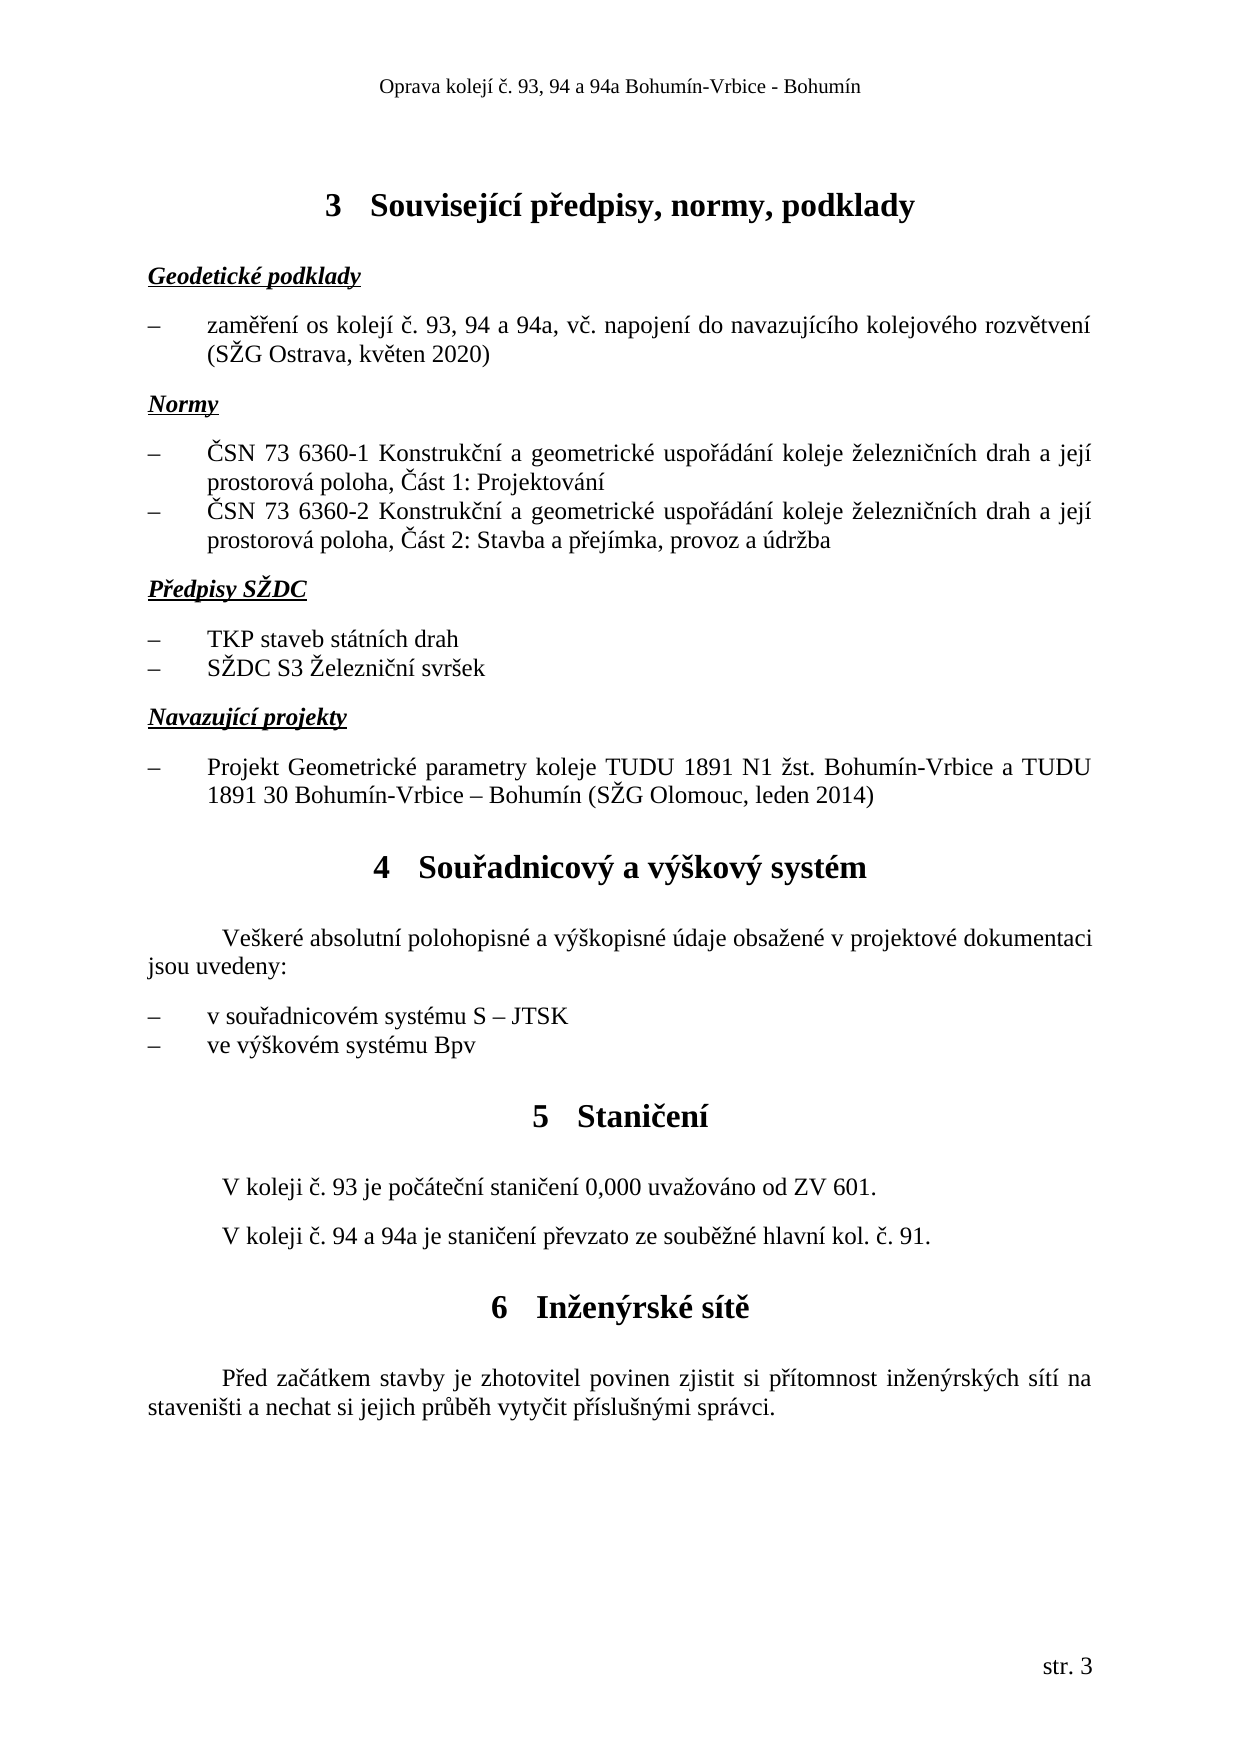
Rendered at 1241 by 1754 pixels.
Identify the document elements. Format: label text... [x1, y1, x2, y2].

text Před začátkem stavby je zhotovitel povinen zjistit si přítomnost inženýrských sítí na staveništi a nechat si jejich průběh vytyčit příslušnými správci. [148, 1363, 1092, 1421]
subtitle Souřadnicový a výškový systém [148, 847, 1092, 885]
list ČSN 73 6360-1 Konstrukční a geometrické uspořádání koleje železničních drah a její prostorová poloha, Část 1: Projektování [148, 438, 1092, 496]
text Předpisy SŽDC [148, 574, 1092, 603]
list SŽDC S3 Železniční svršek [148, 653, 1092, 681]
text Navazující projekty [148, 702, 1092, 731]
text Veškeré absolutní polohopisné a výškopisné údaje obsažené v projektové dokumentaci jsou uvedeny: [148, 923, 1092, 980]
list Projekt Geometrické parametry koleje TUDU 1891 N1 žst. Bohumín-Vrbice a TUDU 1891 30 Bohumín-Vrbice – Bohumín (SŽG Olomouc, leden 2014) [148, 752, 1092, 809]
text Geodetické podklady [148, 261, 1092, 290]
list ve výškovém systému Bpv [148, 1030, 1092, 1058]
subtitle Související předpisy, normy, podklady [148, 185, 1092, 223]
text V koleji č. 93 je počáteční staničení 0,000 uvažováno od ZV 601. [148, 1172, 1092, 1201]
list ČSN 73 6360-2 Konstrukční a geometrické uspořádání koleje železničních drah a její prostorová poloha, Část 2: Stavba a přejímka, provoz a údržba [148, 496, 1092, 553]
list TKP staveb státních drah [148, 624, 1092, 653]
list zaměření os kolejí č. 93, 94 a 94a, vč. napojení do navazujícího kolejového rozvětvení (SŽG Ostrava, květen 2020) [148, 311, 1092, 368]
subtitle Inženýrské sítě [148, 1288, 1092, 1326]
text Normy [148, 389, 1092, 418]
subtitle Staničení [148, 1096, 1092, 1134]
text V koleji č. 94 a 94a je staničení převzato ze souběžné hlavní kol. č. 91. [148, 1221, 1092, 1250]
list v souřadnicovém systému S – JTSK [148, 1001, 1092, 1030]
